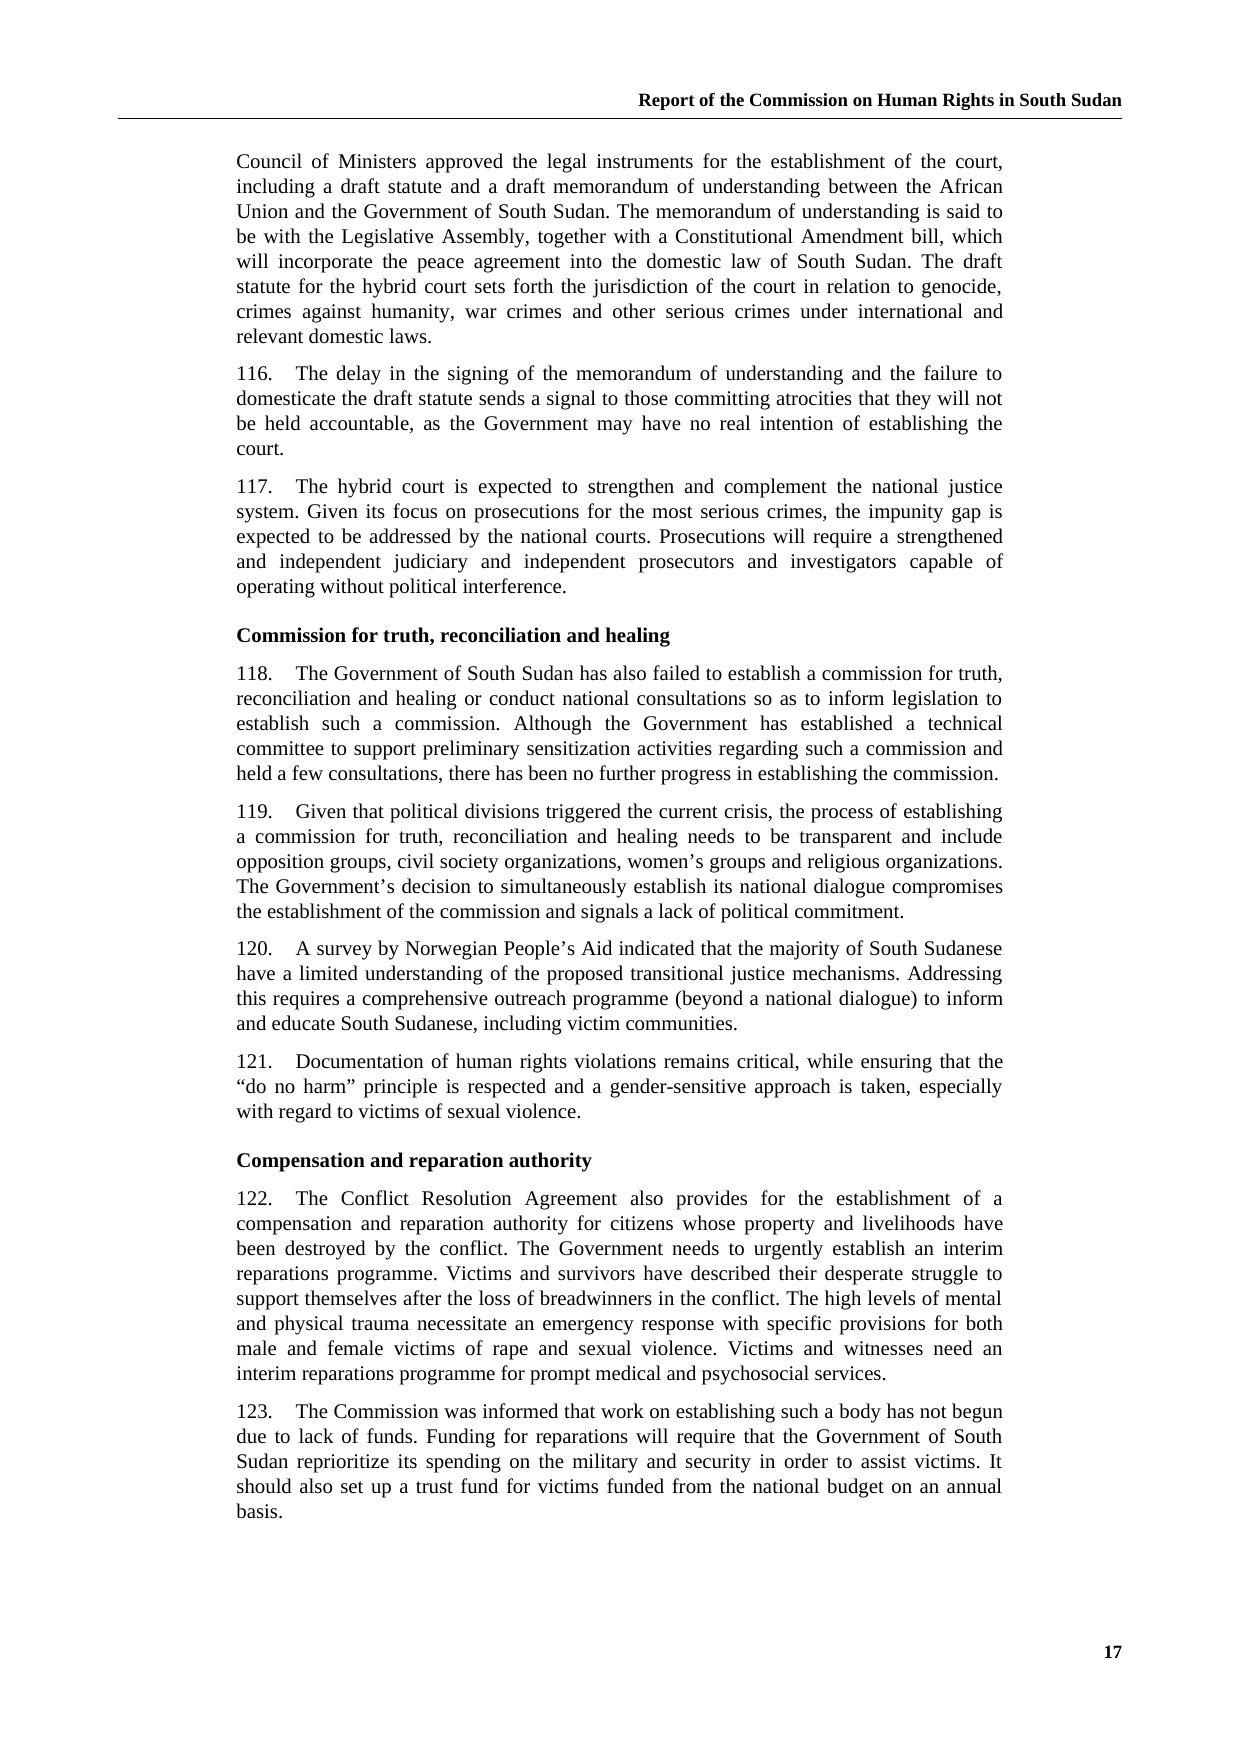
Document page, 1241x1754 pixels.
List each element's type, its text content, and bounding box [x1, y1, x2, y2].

list Given that political divisions triggered the current crisis, the process of establishing a commission for truth, reconciliation and healing needs to be transparent and include opposition groups, civil society organizations, women’s groups and religious organizations. The Government’s decision to simultaneously establish its national dialogue compromises the establishment of the commission and signals a lack of political commitment. [236, 798, 1004, 923]
text Commission for truth, reconciliation and healing [118, 623, 1004, 648]
list The Conflict Resolution Agreement also provides for the establishment of a compensation and reparation authority for citizens whose property and livelihoods have been destroyed by the conflict. The Government needs to urgently establish an interim reparations programme. Victims and survivors have described their desperate struggle to support themselves after the loss of breadwinners in the conflict. The high levels of mental and physical trauma necessitate an emergency response with specific provisions for both male and female victims of rape and sexual violence. Victims and witnesses need an interim reparations programme for prompt medical and psychosocial services. [236, 1185, 1004, 1385]
list The delay in the signing of the memorandum of understanding and the failure to domesticate the draft statute sends a signal to those committing atrocities that they will not be held accountable, as the Government may have no real intention of establishing the court. [236, 360, 1004, 460]
list Documentation of human rights violations remains critical, while ensuring that the “do no harm” principle is respected and a gender-sensitive approach is taken, especially with regard to victims of sexual violence. [236, 1048, 1004, 1123]
list The Government of South Sudan has also failed to establish a commission for truth, reconciliation and healing or conduct national consultations so as to inform legislation to establish such a commission. Although the Government has established a technical committee to support preliminary sensitization activities regarding such a commission and held a few consultations, there has been no further progress in establishing the commission. [236, 660, 1004, 785]
list The hybrid court is expected to strengthen and complement the national justice system. Given its focus on prosecutions for the most serious crimes, the impunity gap is expected to be addressed by the national courts. Prosecutions will require a strengthened and independent judiciary and independent prosecutors and investigators capable of operating without political interference. [236, 473, 1004, 598]
list A survey by Norwegian People’s Aid indicated that the majority of South Sudanese have a limited understanding of the proposed transitional justice mechanisms. Addressing this requires a comprehensive outreach programme (beyond a national dialogue) to inform and educate South Sudanese, including victim communities. [236, 935, 1004, 1035]
list The Commission was informed that work on establishing such a body has not begun due to lack of funds. Funding for reparations will require that the Government of South Sudan reprioritize its spending on the military and security in order to assist victims. It should also set up a trust fund for victims funded from the national budget on an annual basis. [236, 1398, 1004, 1523]
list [236, 148, 1004, 348]
text Compensation and reparation authority [118, 1148, 1004, 1173]
